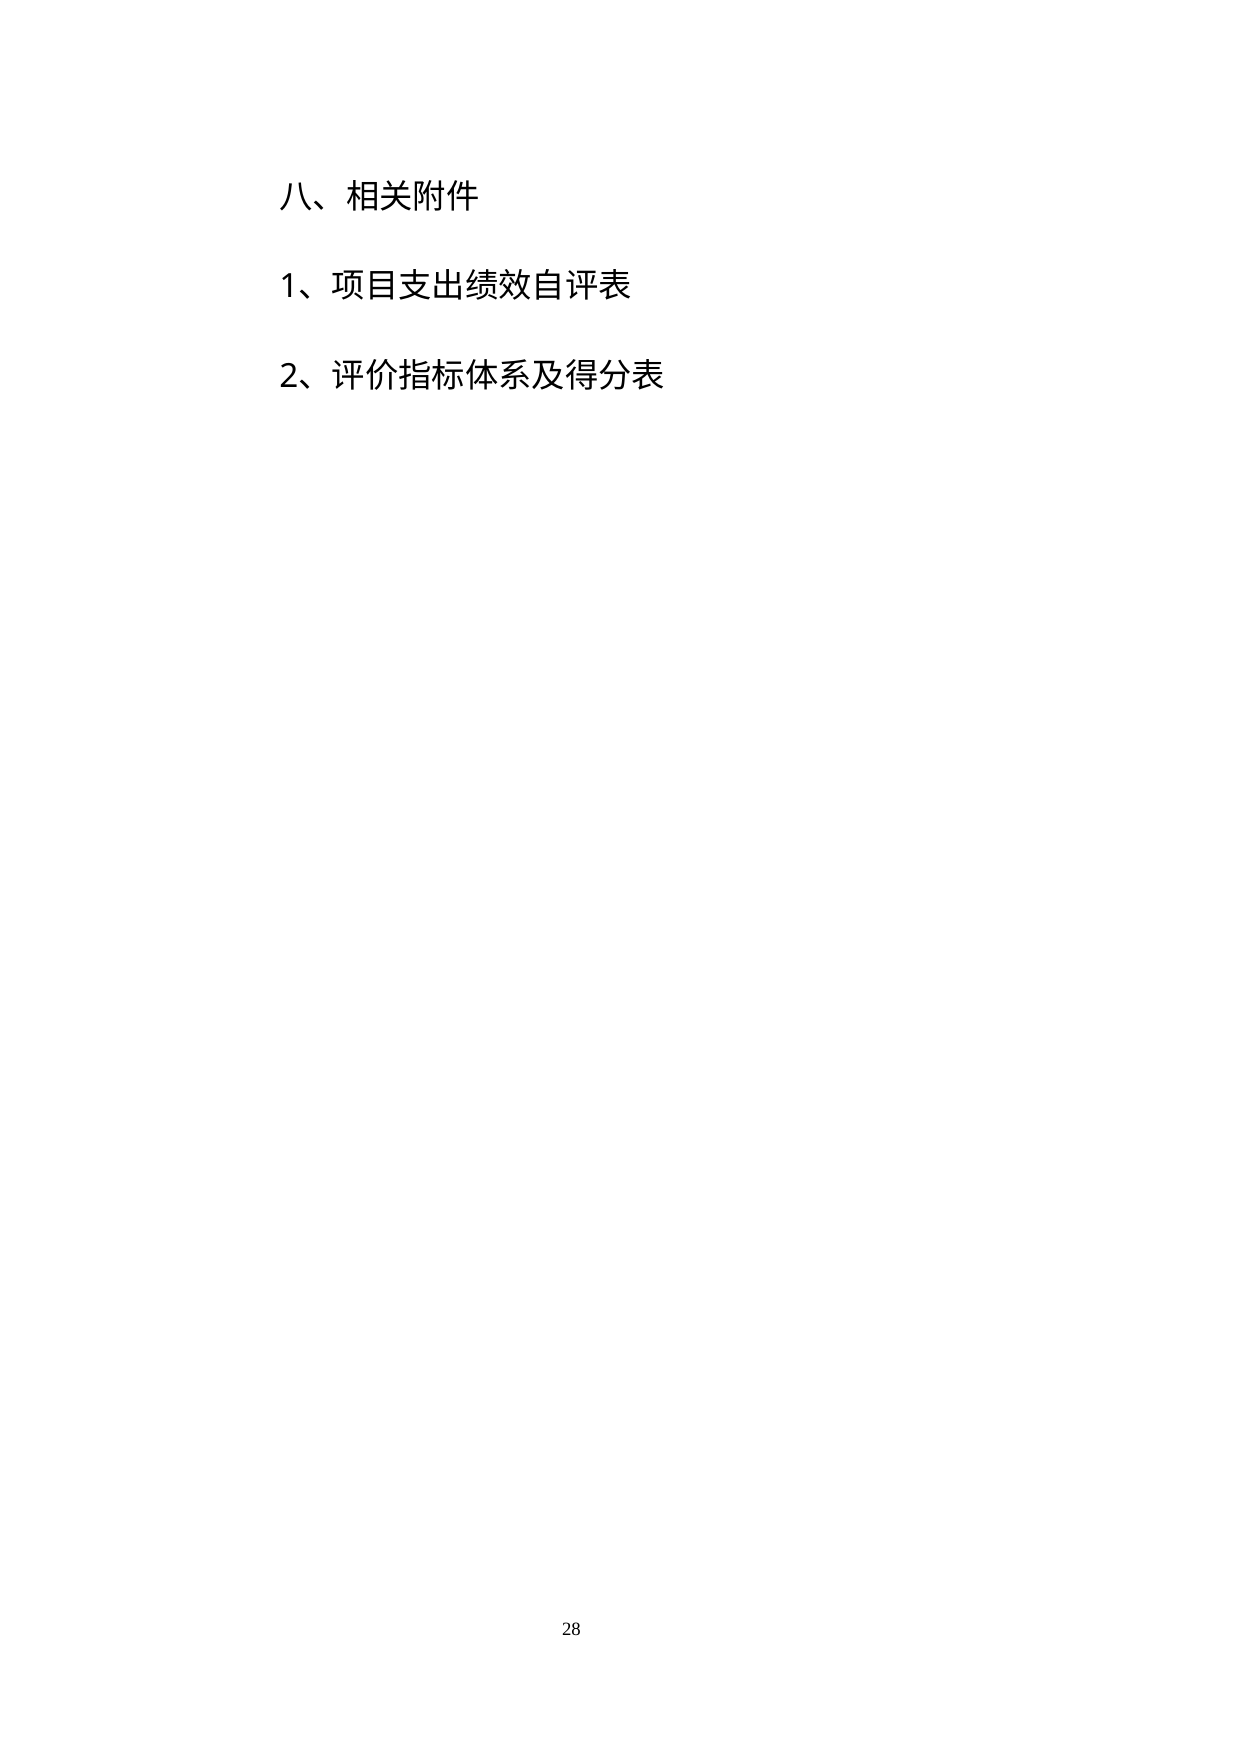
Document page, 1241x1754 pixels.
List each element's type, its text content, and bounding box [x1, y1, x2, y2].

subtitle 八、相关附件 [187, 162, 1053, 227]
text 2、评价指标体系及得分表 [187, 340, 1053, 405]
text 1、项目支出绩效自评表 [187, 251, 1053, 316]
